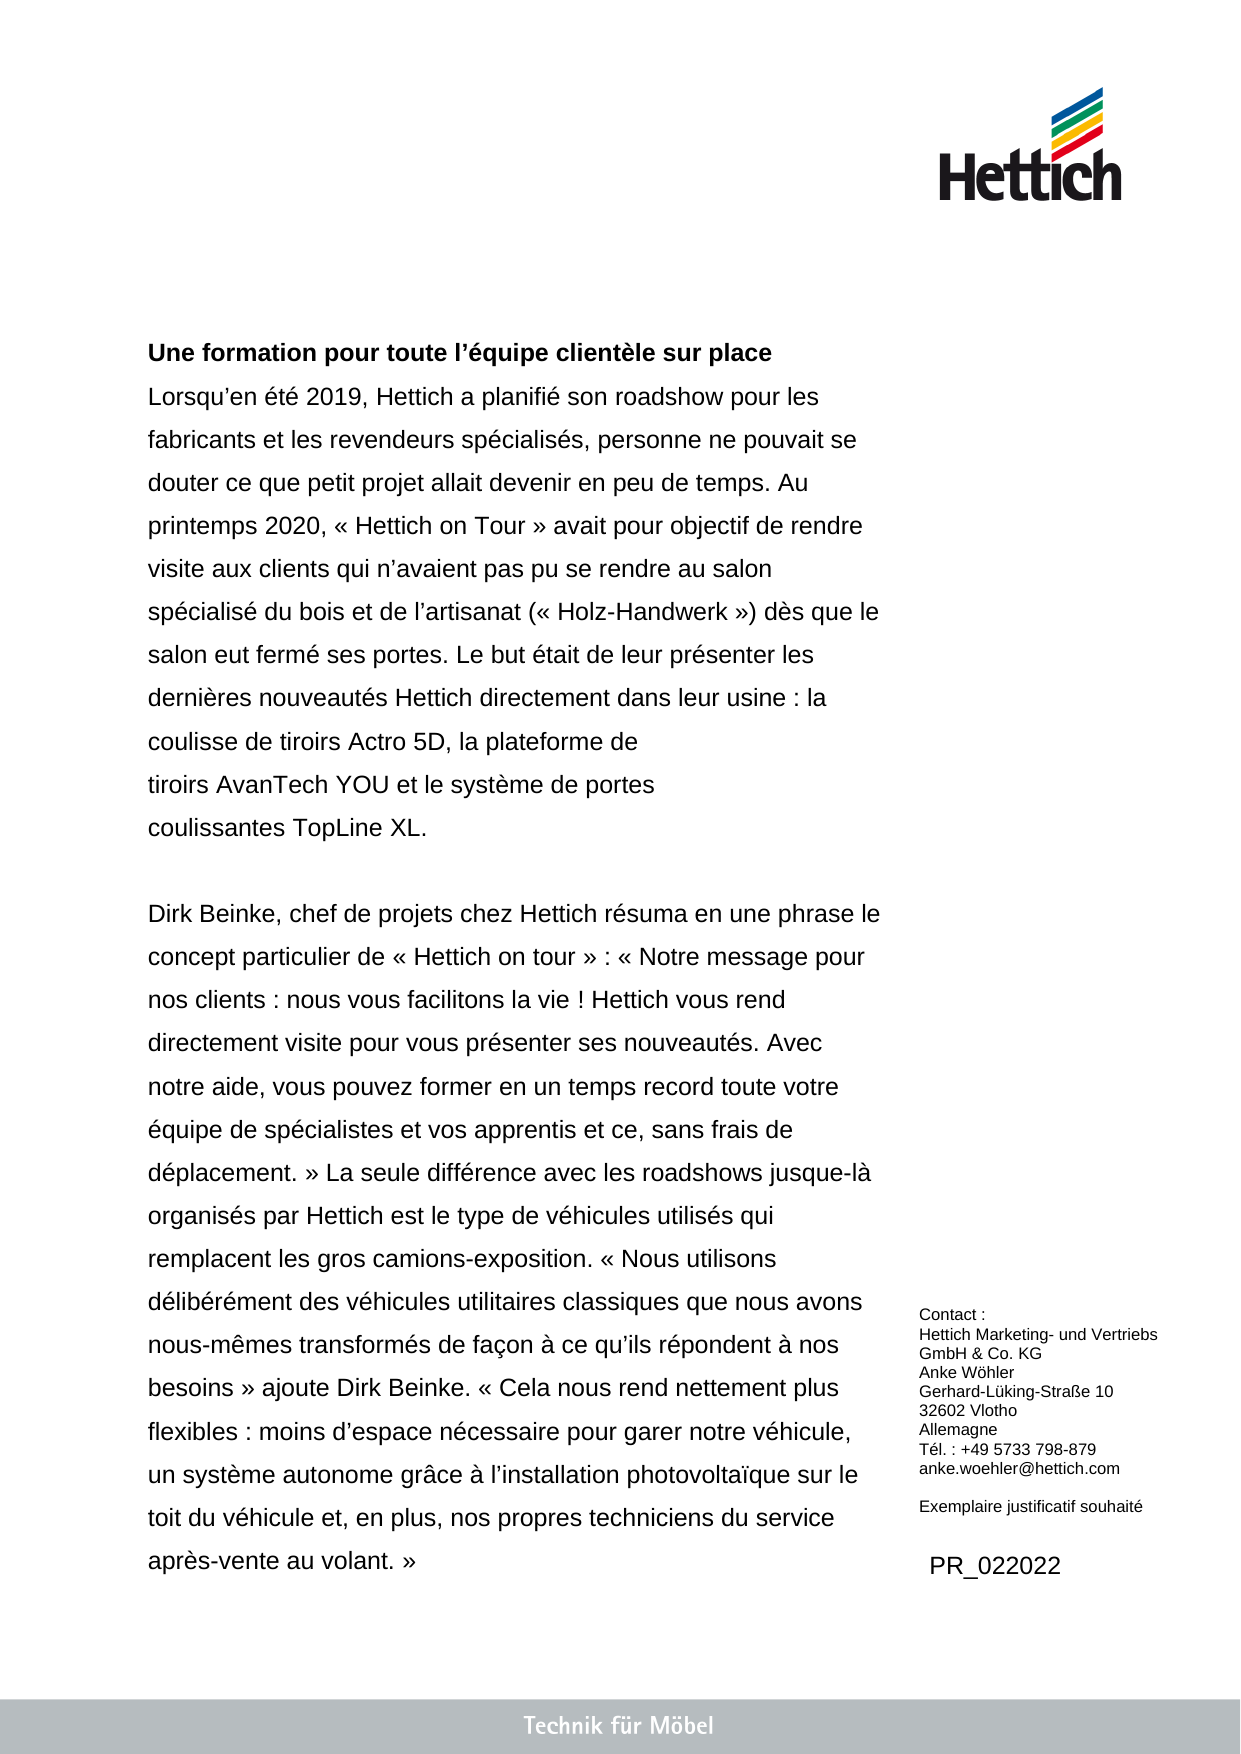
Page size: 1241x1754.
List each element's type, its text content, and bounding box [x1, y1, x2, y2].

text Lorsqu’en été 2019, Hettich a planifié son roadshow pour les fabricants et les revendeurs spécialisés, personne ne pouvait se douter ce que petit projet allait devenir en peu de temps. Au printemps 2020, « Hettich on Tour » avait pour objectif de rendre visite aux clients qui n’avaient pas pu se rendre au salon spécialisé du bois et de l’artisanat (« Holz-Handwerk ») dès que le salon eut fermé ses portes. Le but était de leur présenter les dernières nouveautés Hettich directement dans leur usine : la coulisse de tiroirs Actro 5D, la plateforme de tiroirs AvanTech YOU et le système de portes coulissantes TopLine XL. [148, 382, 886, 842]
picture [0, 6, 1241, 263]
text Dirk Beinke, chef de projets chez Hettich résuma en une phrase le concept particulier de « Hettich on tour » : « Notre message pour nos clients : nous vous facilitons la vie ! Hettich vous rend directement visite pour vous présenter ses nouveautés. Avec notre aide, vous pouvez former en un temps record toute votre équipe de spécialistes et vos apprentis et ce, sans frais de déplacement. » La seule différence avec les roadshows jusque-là organisés par Hettich est le type de véhicules utilisés qui remplacent les gros camions-exposition. « Nous utilisons délibérément des véhicules utilitaires classiques que nous avons nous-mêmes transformés de façon à ce qu’ils répondent à nos besoins » ajoute Dirk Beinke. « Cela nous rend nettement plus flexibles : moins d’espace nécessaire pour garer notre véhicule, un système autonome grâce à l’installation photovoltaïque sur le toit du véhicule et, en plus, nos propres techniciens du service après-vente au volant. » [148, 899, 886, 1575]
picture [0, 1636, 1241, 1754]
text Une formation pour toute l’équipe clientèle sur place [148, 295, 886, 367]
